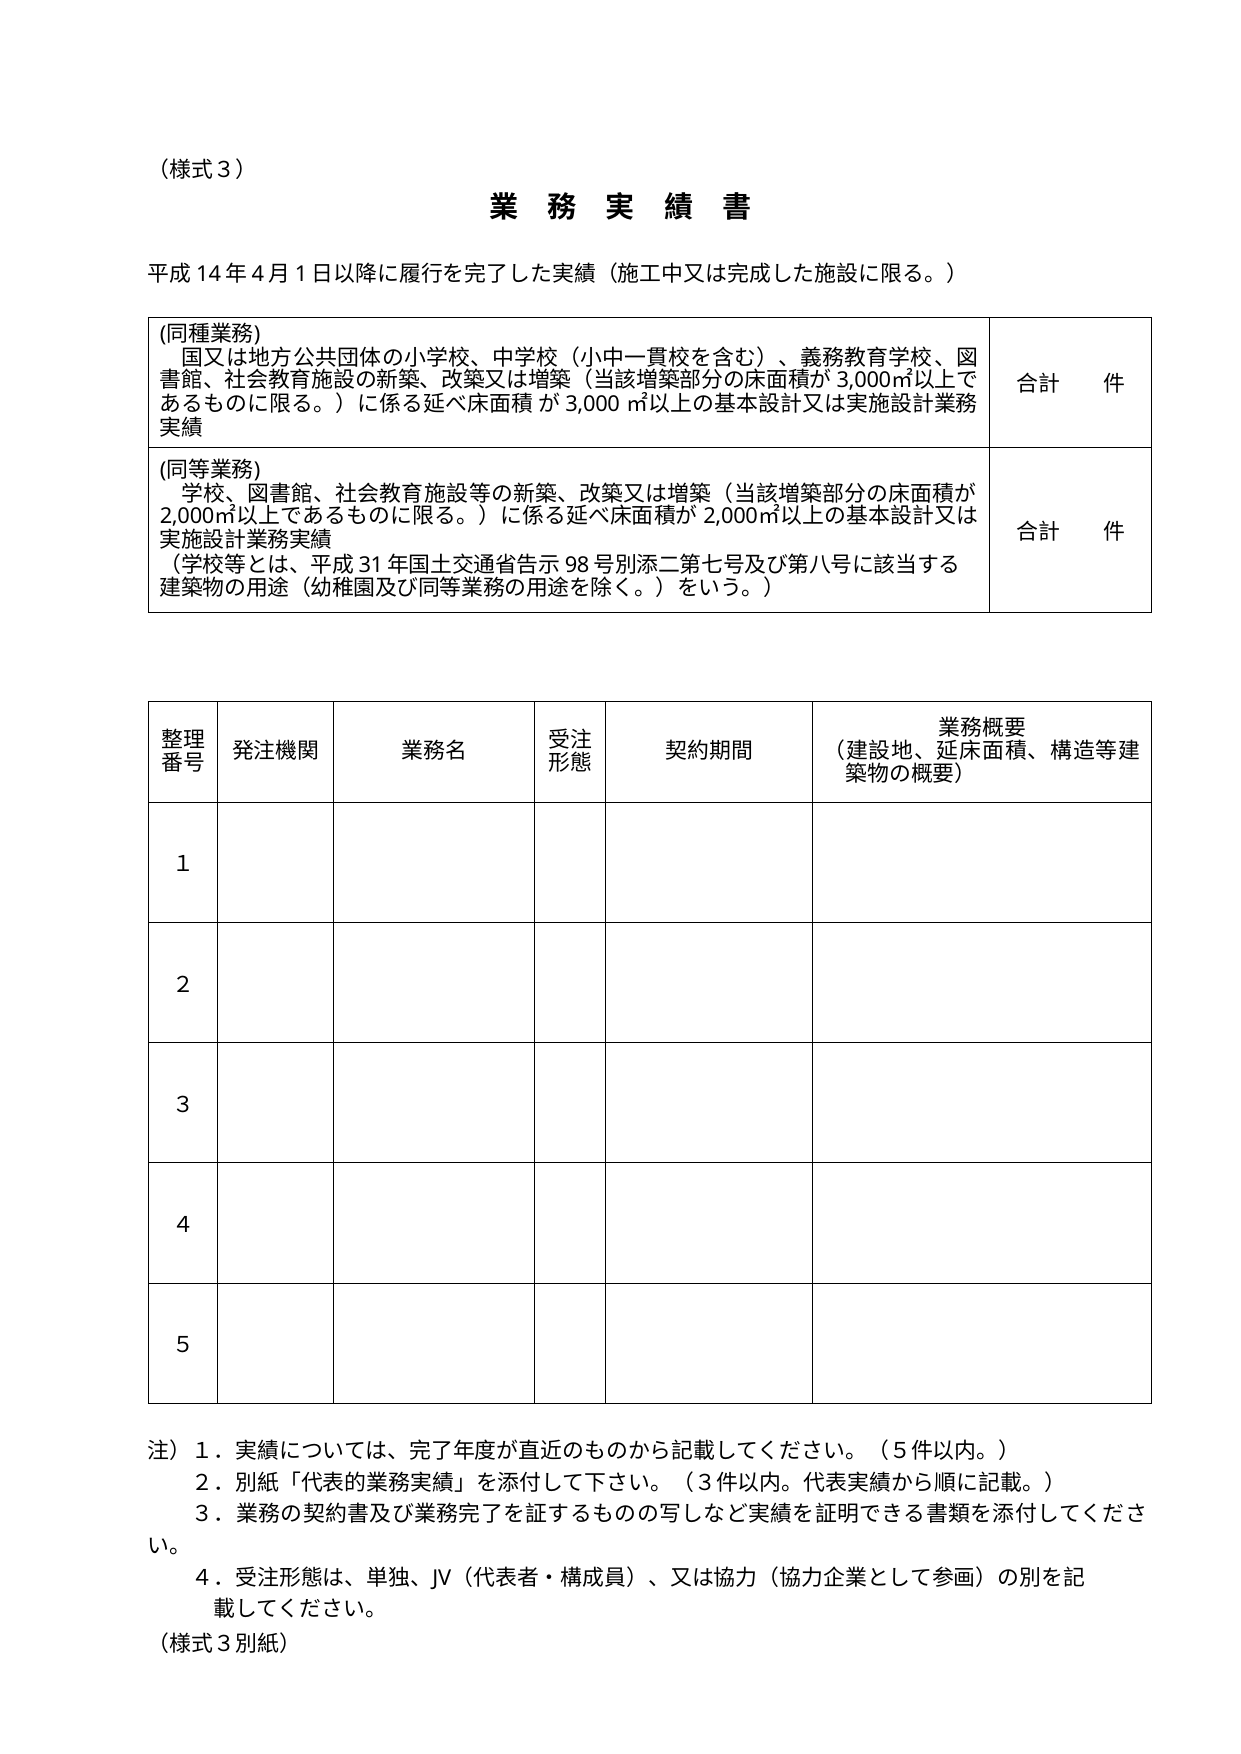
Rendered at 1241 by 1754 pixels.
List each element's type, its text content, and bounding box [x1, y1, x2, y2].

table_cell [218, 923, 333, 1042]
table_header 合計 件 [990, 318, 1151, 447]
table_cell [218, 1043, 333, 1162]
text ３．業務の契約書及び業務完了を証するものの写しなど実績を証明できる書類を添付してください。 [148, 1496, 1152, 1559]
table_cell [813, 803, 1151, 922]
table_cell [813, 1284, 1151, 1403]
table_cell [334, 1043, 534, 1162]
table_cell 合計 件 [990, 448, 1151, 612]
table_cell [813, 1043, 1151, 1162]
table_cell ４ [149, 1163, 217, 1282]
table_header 受注 形態 [535, 702, 605, 802]
text ４．受注形態は、単独、JV（代表者・構成員）、又は協力（協力企業として参画）の別を記載してください。 [191, 1559, 1092, 1623]
text 業 務 実 績 書 [148, 184, 1092, 226]
table_cell [334, 803, 534, 922]
table_header (同種業務) 国又は地方公共団体の小学校、中学校（小中一貫校を含む）、義務教育学校、図書館、社会教育施設の新築、改築又は増築（当該増築部分の床面積が3,000㎡以上であるものに限る。）に係る延べ床面積 が3,000 ㎡以上の基本設計又は実施設計業務実績 [149, 318, 989, 447]
table_cell [813, 1163, 1151, 1282]
table_header 業務概要 （建設地、延床面積、構造等建築物の概要） [813, 702, 1151, 802]
table_cell (同等業務) 学校、図書館、社会教育施設等の新築、改築又は増築（当該増築部分の床面積が2,000㎡以上であるものに限る。）に係る延べ床面積が2,000㎡以上の基本設計又は実施設計業務実績 （学校等とは、平成31年国土交通省告示98号別添二第七号及び第八号に該当する建築物の用途（幼稚園及び同等業務の用途を除く。）をいう。） [149, 448, 989, 612]
table_header 契約期間 [606, 702, 812, 802]
table_header 整理 番号 [149, 702, 217, 802]
text （様式３別紙） [148, 1623, 1092, 1660]
table_cell [813, 923, 1151, 1042]
table_cell [218, 803, 333, 922]
table_cell [606, 803, 812, 922]
table_cell [535, 1163, 605, 1282]
table_cell ３ [149, 1043, 217, 1162]
table_cell １ [149, 803, 217, 922]
table_cell ２ [149, 923, 217, 1042]
table_cell [218, 1284, 333, 1403]
table_cell [606, 1163, 812, 1282]
text （様式３） [148, 152, 1092, 184]
text ２．別紙「代表的業務実績」を添付して下さい。（３件以内。代表実績から順に記載。） [148, 1464, 1092, 1496]
table_cell [606, 1043, 812, 1162]
table_header 業務名 [334, 702, 534, 802]
table_cell [334, 1284, 534, 1403]
table_cell [218, 1163, 333, 1282]
table_cell [535, 1284, 605, 1403]
text 平成14年4月1日以降に履行を完了した実績（施工中又は完成した施設に限る。） [148, 256, 1092, 288]
text 注）１．実績については、完了年度が直近のものから記載してください。（５件以内。） [148, 1433, 1092, 1464]
table_cell ５ [149, 1284, 217, 1403]
table_cell [535, 803, 605, 922]
table_cell [535, 1043, 605, 1162]
table_cell [334, 1163, 534, 1282]
table_cell [606, 1284, 812, 1403]
table_cell [535, 923, 605, 1042]
table_cell [334, 923, 534, 1042]
table_cell [606, 923, 812, 1042]
table_header 発注機関 [218, 702, 333, 802]
